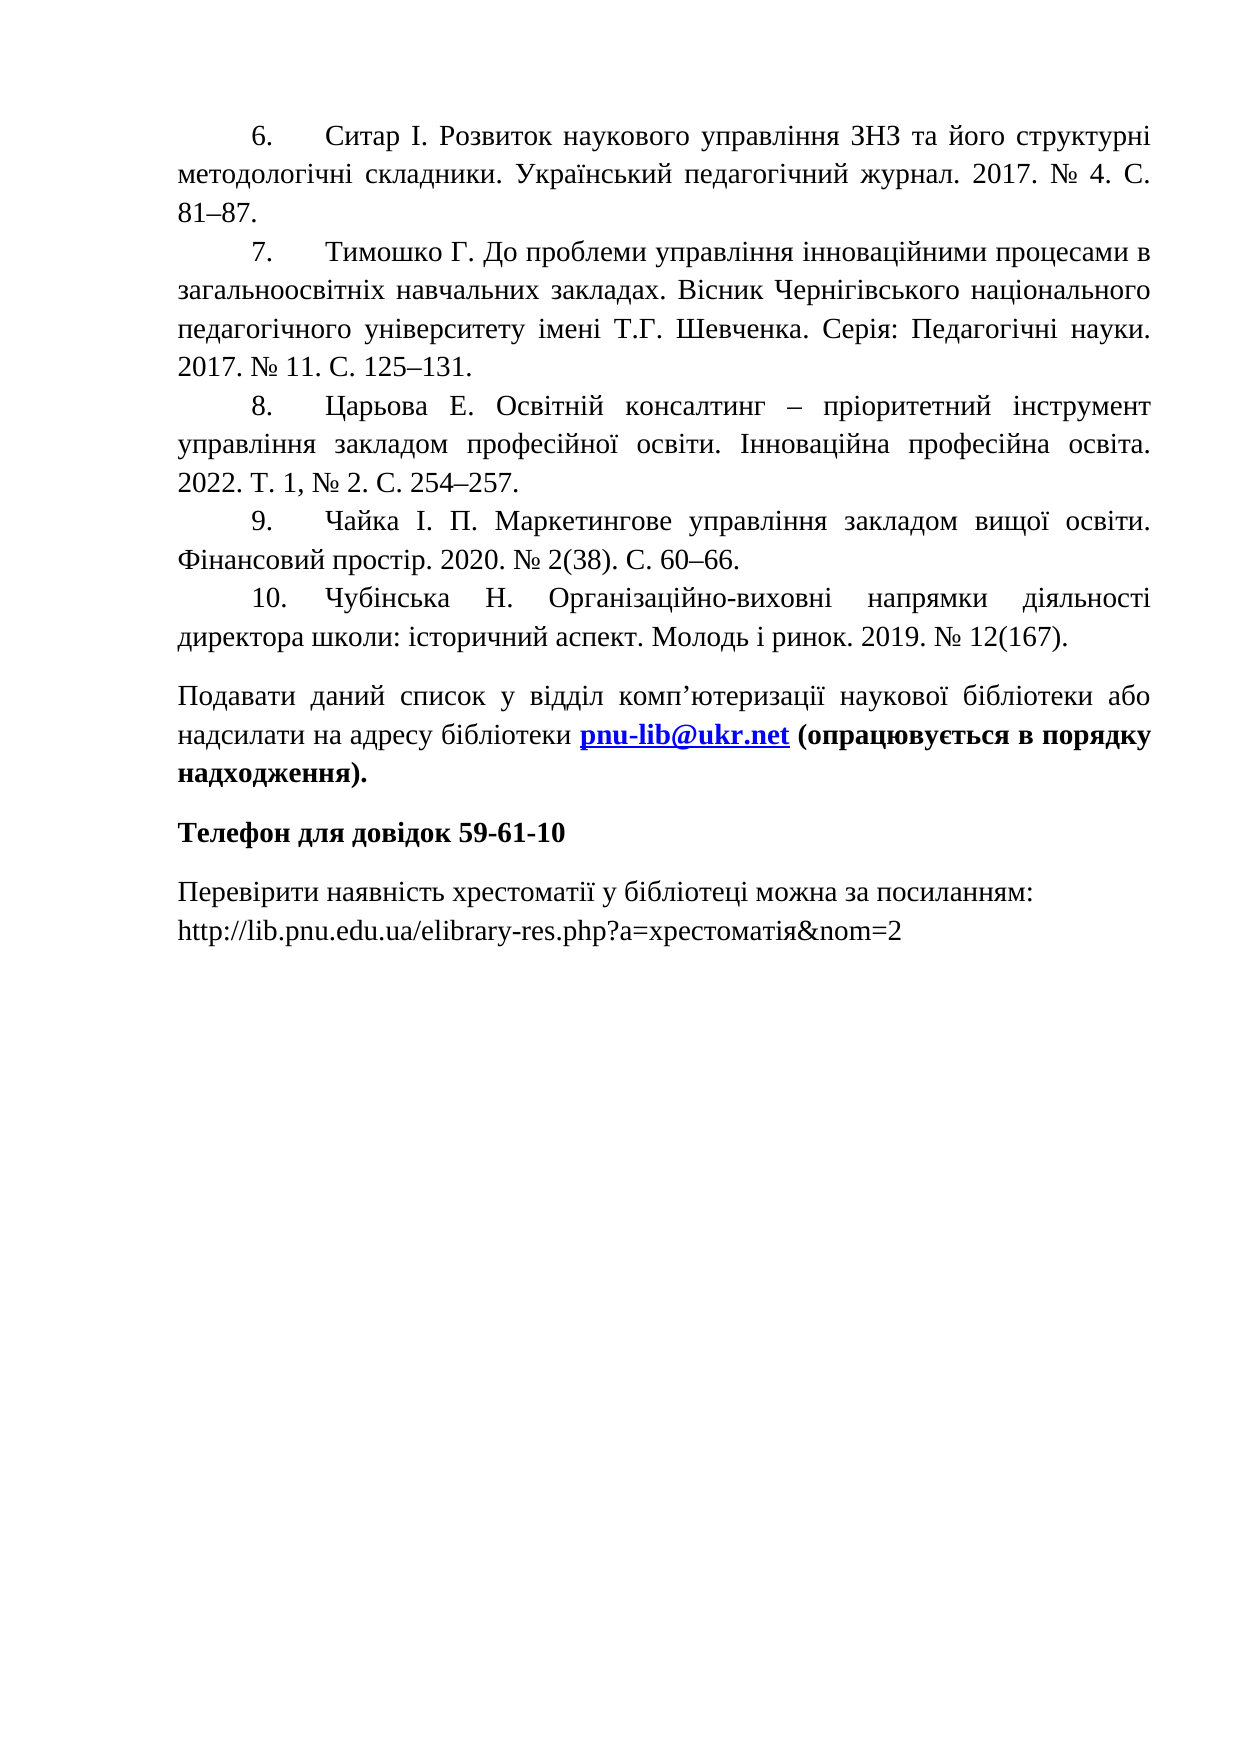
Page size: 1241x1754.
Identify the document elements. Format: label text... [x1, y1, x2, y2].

text Телефон для довідок 59-61-10 [177, 815, 1152, 848]
text Подавати даний список у відділ комп’ютеризації наукової бібліотеки або надсилати на адресу бібліотеки pnu-lib@ukr.net (опрацювується в порядку надходження). [177, 678, 1152, 789]
list Тимошко Г. До проблеми управління інноваційними процесами в загальноосвітніх навчальних закладах. Вісник Чернігівського національного педагогічного університету імені Т.Г. Шевченка. Серія: Педагогічні науки. 2017. № 11. С. 125–131. [177, 234, 1152, 383]
text Перевірити наявність хрестоматії у бібліотеці можна за посиланням: http://lib.pnu.edu.ua/elibrary-res.php?a=хрестоматія&nom=2 [177, 874, 1152, 946]
list Чайка І. П. Маркетингове управління закладом вищої освіти. Фінансовий простір. 2020. № 2(38). С. 60–66. [177, 503, 1152, 576]
list Чубінська Н. Організаційно-виховні напрямки діяльності директора школи: історичний аспект. Молодь і ринок. 2019. № 12(167). [177, 581, 1152, 653]
list Царьова Е. Освітній консалтинг – пріоритетний інструмент управління закладом професійної освіти. Інноваційна професійна освіта. 2022. Т. 1, № 2. С. 254–257. [177, 388, 1152, 498]
list Ситар І. Розвиток наукового управління ЗНЗ та його структурні методологічні складники. Український педагогічний журнал. 2017. № 4. С. 81–87. [177, 118, 1152, 229]
